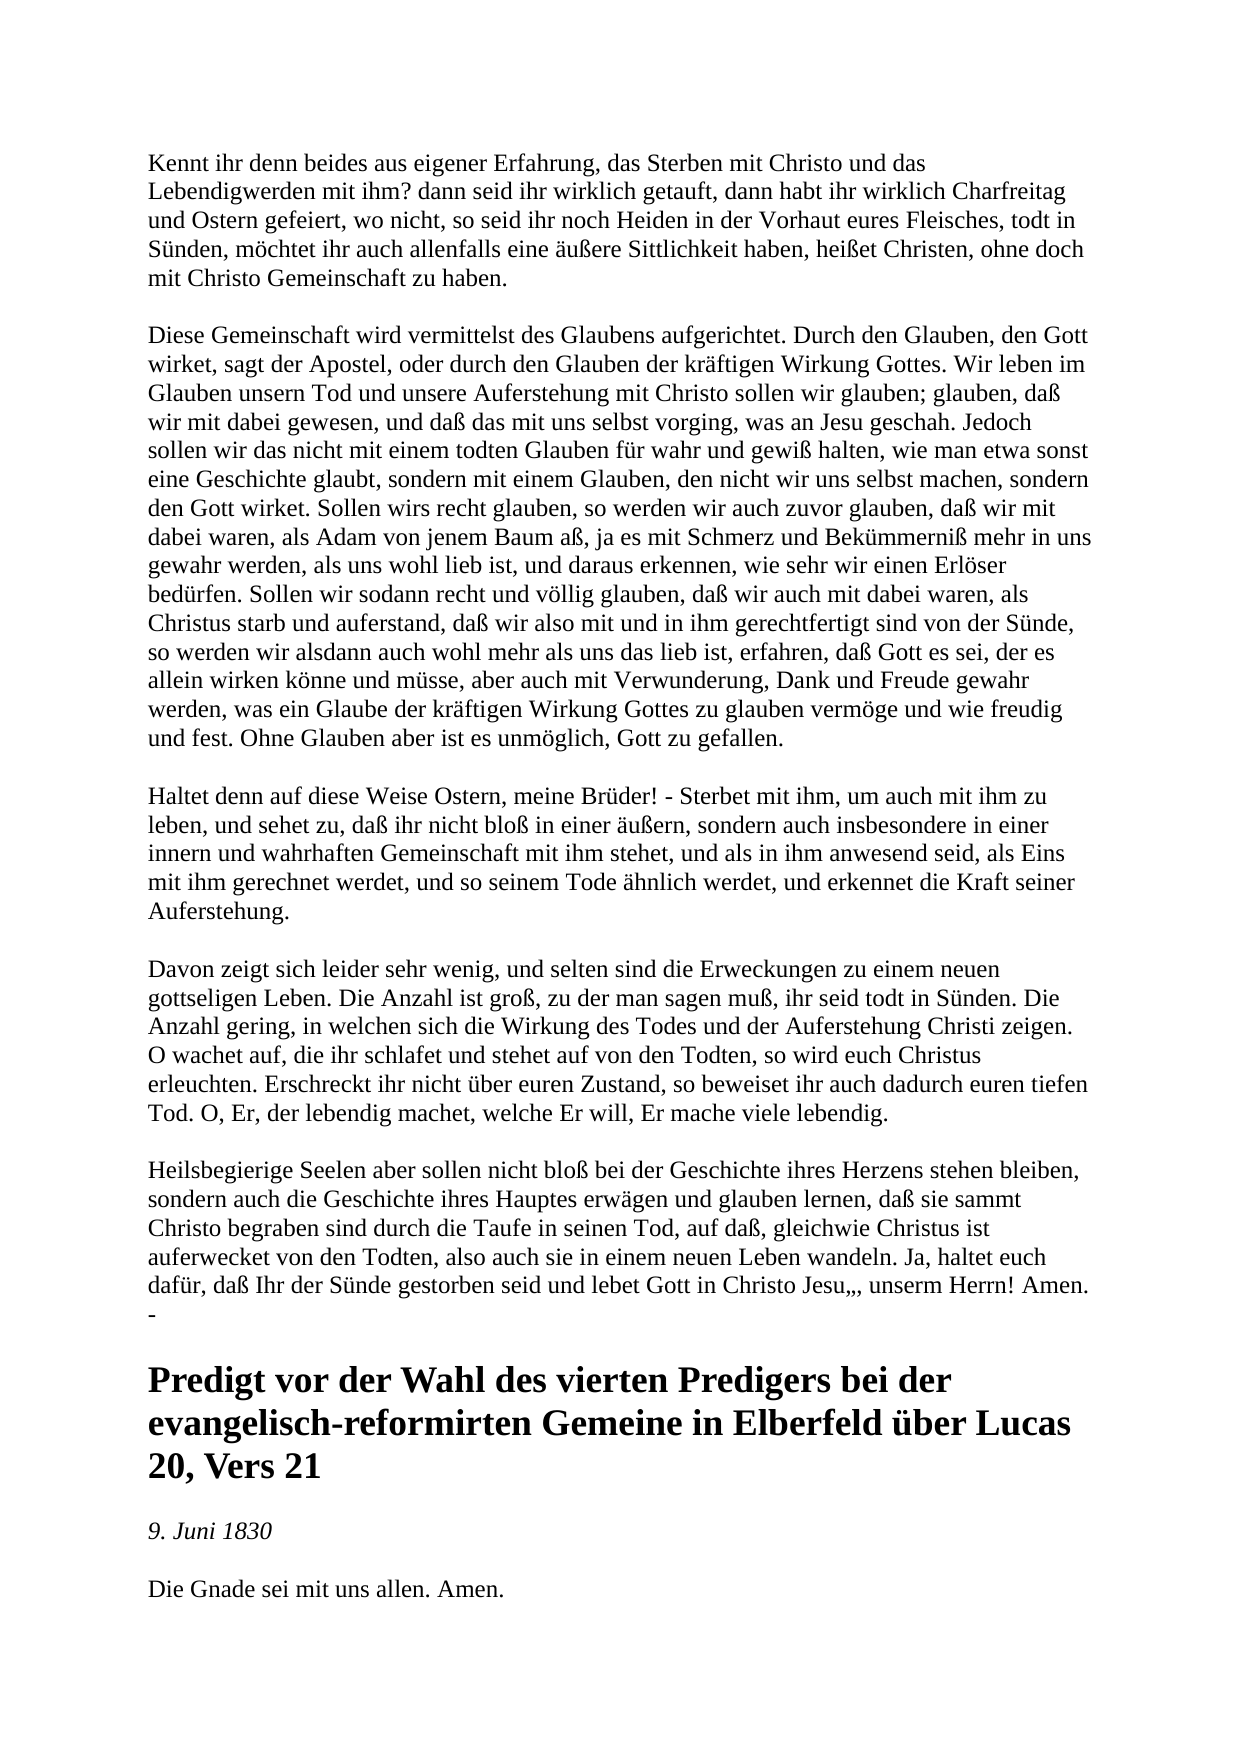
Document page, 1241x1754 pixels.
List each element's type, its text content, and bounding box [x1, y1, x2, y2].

text Heilsbegierige Seelen aber sollen nicht bloß bei der Geschichte ihres Herzens stehen bleiben, sondern auch die Geschichte ihres Hauptes erwägen und glauben lernen, daß sie sammt Christo begraben sind durch die Taufe in seinen Tod, auf daß, gleichwie Christus ist auferwecket von den Todten, also auch sie in einem neuen Leben wandeln. Ja, haltet euch dafür, daß Ihr der Sünde gestorben seid und lebet Gott in Christo Jesu„, unserm Herrn! Amen. - [148, 1156, 1093, 1328]
text Haltet denn auf diese Weise Ostern, meine Brüder! - Sterbet mit ihm, um auch mit ihm zu leben, und sehet zu, daß ihr nicht bloß in einer äußern, sondern auch insbesondere in einer innern und wahrhaften Gemeinschaft mit ihm stehet, und als in ihm anwesend seid, als Eins mit ihm gerechnet werdet, und so seinem Tode ähnlich werdet, und erkennet die Kraft seiner Auferstehung. [148, 781, 1093, 925]
subtitle Predigt vor der Wahl des vierten Predigers bei der evangelisch-reformirten Gemeine in Elberfeld über Lucas 20, Vers 21 [148, 1357, 1093, 1487]
text Davon zeigt sich leider sehr wenig, und selten sind die Erweckungen zu einem neuen gottseligen Leben. Die Anzahl ist groß, zu der man sagen muß, ihr seid todt in Sünden. Die Anzahl gering, in welchen sich die Wirkung des Todes und der Auferstehung Christi zeigen. O wachet auf, die ihr schlafet und stehet auf von den Todten, so wird euch Christus erleuchten. Erschreckt ihr nicht über euren Zustand, so beweiset ihr auch dadurch euren tiefen Tod. O, Er, der lebendig machet, welche Er will, Er mache viele lebendig. [148, 954, 1093, 1126]
text Die Gnade sei mit uns allen. Amen. [148, 1574, 1093, 1602]
text Diese Gemeinschaft wird vermittelst des Glaubens aufgerichtet. Durch den Glauben, den Gott wirket, sagt der Apostel, oder durch den Glauben der kräftigen Wirkung Gottes. Wir leben im Glauben unsern Tod und unsere Auferstehung mit Christo sollen wir glauben; glauben, daß wir mit dabei gewesen, und daß das mit uns selbst vorging, was an Jesu geschah. Jedoch sollen wir das nicht mit einem todten Glauben für wahr und gewiß halten, wie man etwa sonst eine Geschichte glaubt, sondern mit einem Glauben, den nicht wir uns selbst machen, sondern den Gott wirket. Sollen wirs recht glauben, so werden wir auch zuvor glauben, daß wir mit dabei waren, als Adam von jenem Baum aß, ja es mit Schmerz und Bekümmerniß mehr in uns gewahr werden, als uns wohl lieb ist, und daraus erkennen, wie sehr wir einen Erlöser bedürfen. Sollen wir sodann recht und völlig glauben, daß wir auch mit dabei waren, als Christus starb und auferstand, daß wir also mit und in ihm gerechtfertigt sind von der Sünde, so werden wir alsdann auch wohl mehr als uns das lieb ist, erfahren, daß Gott es sei, der es allein wirken könne und müsse, aber auch mit Verwunderung, Dank und Freude gewahr werden, was ein Glaube der kräftigen Wirkung Gottes zu glauben vermöge und wie freudig und fest. Ohne Glauben aber ist es unmöglich, Gott zu gefallen. [148, 321, 1093, 752]
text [148, 148, 1093, 291]
text 9. Juni 1830 [148, 1516, 1093, 1544]
